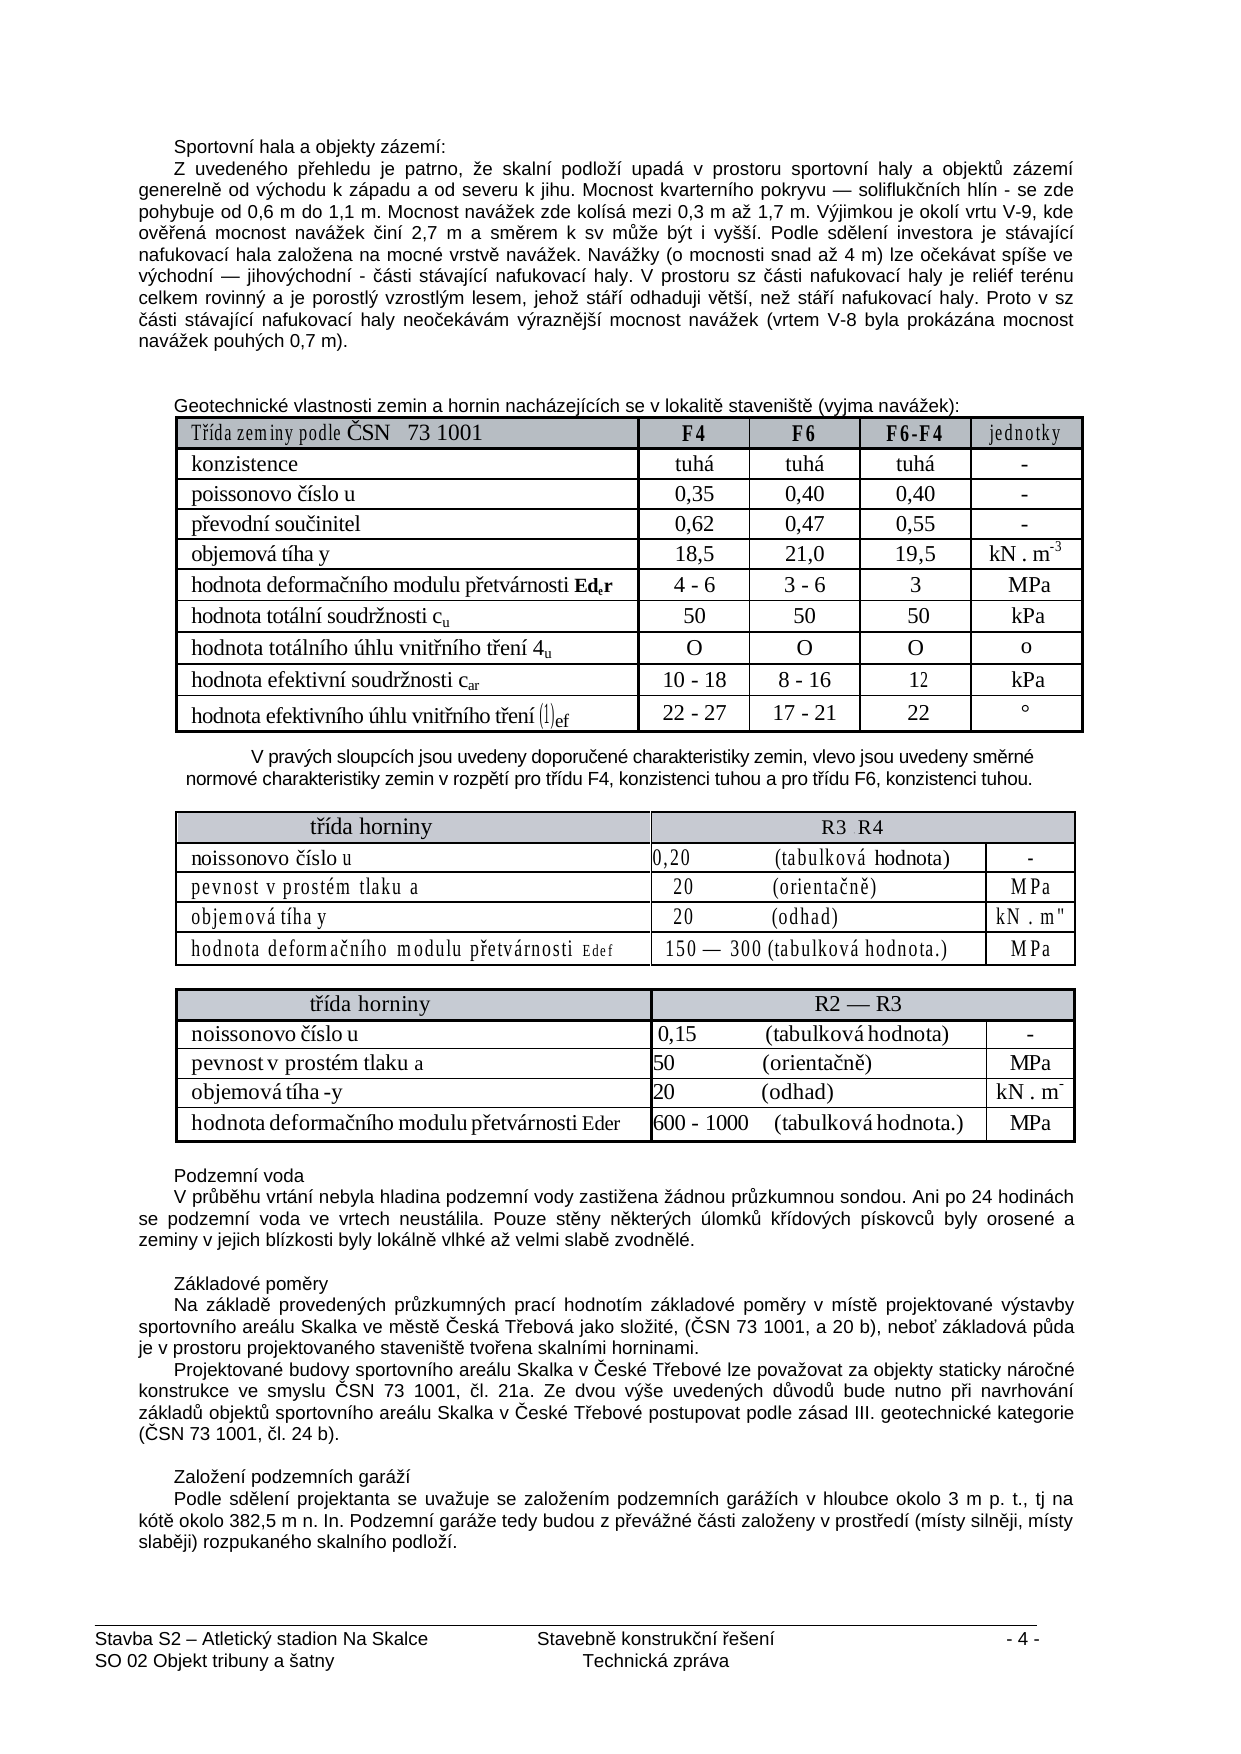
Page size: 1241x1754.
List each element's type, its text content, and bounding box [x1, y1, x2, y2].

text Podzemní voda [138, 1164, 1075, 1186]
text Základové poměry [138, 1272, 1075, 1294]
text Založení podzemních garáží [138, 1466, 1075, 1488]
text Na základě provedených průzkumných prací hodnotím základové poměry v místě projektované výstavby sportovního areálu Skalka ve městě Česká Třebová jako složité, (ČSN 73 1001, a 20 b), neboť základová půda je v prostoru projektovaného staveniště tvořena skalními horninami. [138, 1294, 1075, 1358]
text Podle sdělení projektanta se uvažuje se založením podzemních garážích v hloubce okolo 3 m p. t., tj na kótě okolo 382,5 m n. In. Podzemní garáže tedy budou z převážné části založeny v prostředí (místy silněji, místy slaběji) rozpukaného skalního podloží. [138, 1488, 1075, 1553]
text Sportovní hala a objekty zázemí: [138, 136, 1075, 157]
text Geotechnické vlastnosti zemin a hornin nacházejících se v lokalitě staveniště (vyjma navážek): [138, 394, 1075, 416]
text Z uvedeného přehledu je patrno, že skalní podloží upadá v prostoru sportovní haly a objektů zázemí generelně od východu k západu a od severu k jihu. Mocnost kvarterního pokryvu — soliflukčních hlín - se zde pohybuje od 0,6 m do 1,1 m. Mocnost navážek zde kolísá mezi 0,3 m až 1,7 m. Výjimkou je okolí vrtu V-9, kde ověřená mocnost navážek činí 2,7 m a směrem k sv může být i vyšší. Podle sdělení investora je stávající nafukovací hala založena na mocné vrstvě navážek. Navážky (o mocnosti snad až 4 m) lze očekávat spíše ve východní — jihovýchodní - části stávající nafukovací haly. V prostoru sz části nafukovací haly je reliéf terénu celkem rovinný a je porostlý vzrostlým lesem, jehož stáří odhaduji větší, než stáří nafukovací haly. Proto v sz části stávající nafukovací haly neočekávám výraznější mocnost navážek (vrtem V-8 byla prokázána mocnost navážek pouhých 0,7 m). [138, 157, 1075, 351]
text V průběhu vrtání nebyla hladina podzemní vody zastižena žádnou průzkumnou sondou. Ani po 24 hodinách se podzemní voda ve vrtech neustálila. Pouze stěny některých úlomků křídových pískovců byly orosené a zeminy v jejich blízkosti byly lokálně vlhké až velmi slabě zvodnělé. [138, 1186, 1075, 1251]
text Projektované budovy sportovního areálu Skalka v České Třebové lze považovat za objekty staticky náročné konstrukce ve smyslu ČSN 73 1001, čl. 21a. Ze dvou výše uvedených důvodů bude nutno při navrhování základů objektů sportovního areálu Skalka v České Třebové postupovat podle zásad III. geotechnické kategorie (ČSN 73 1001, čl. 24 b). [138, 1358, 1075, 1445]
